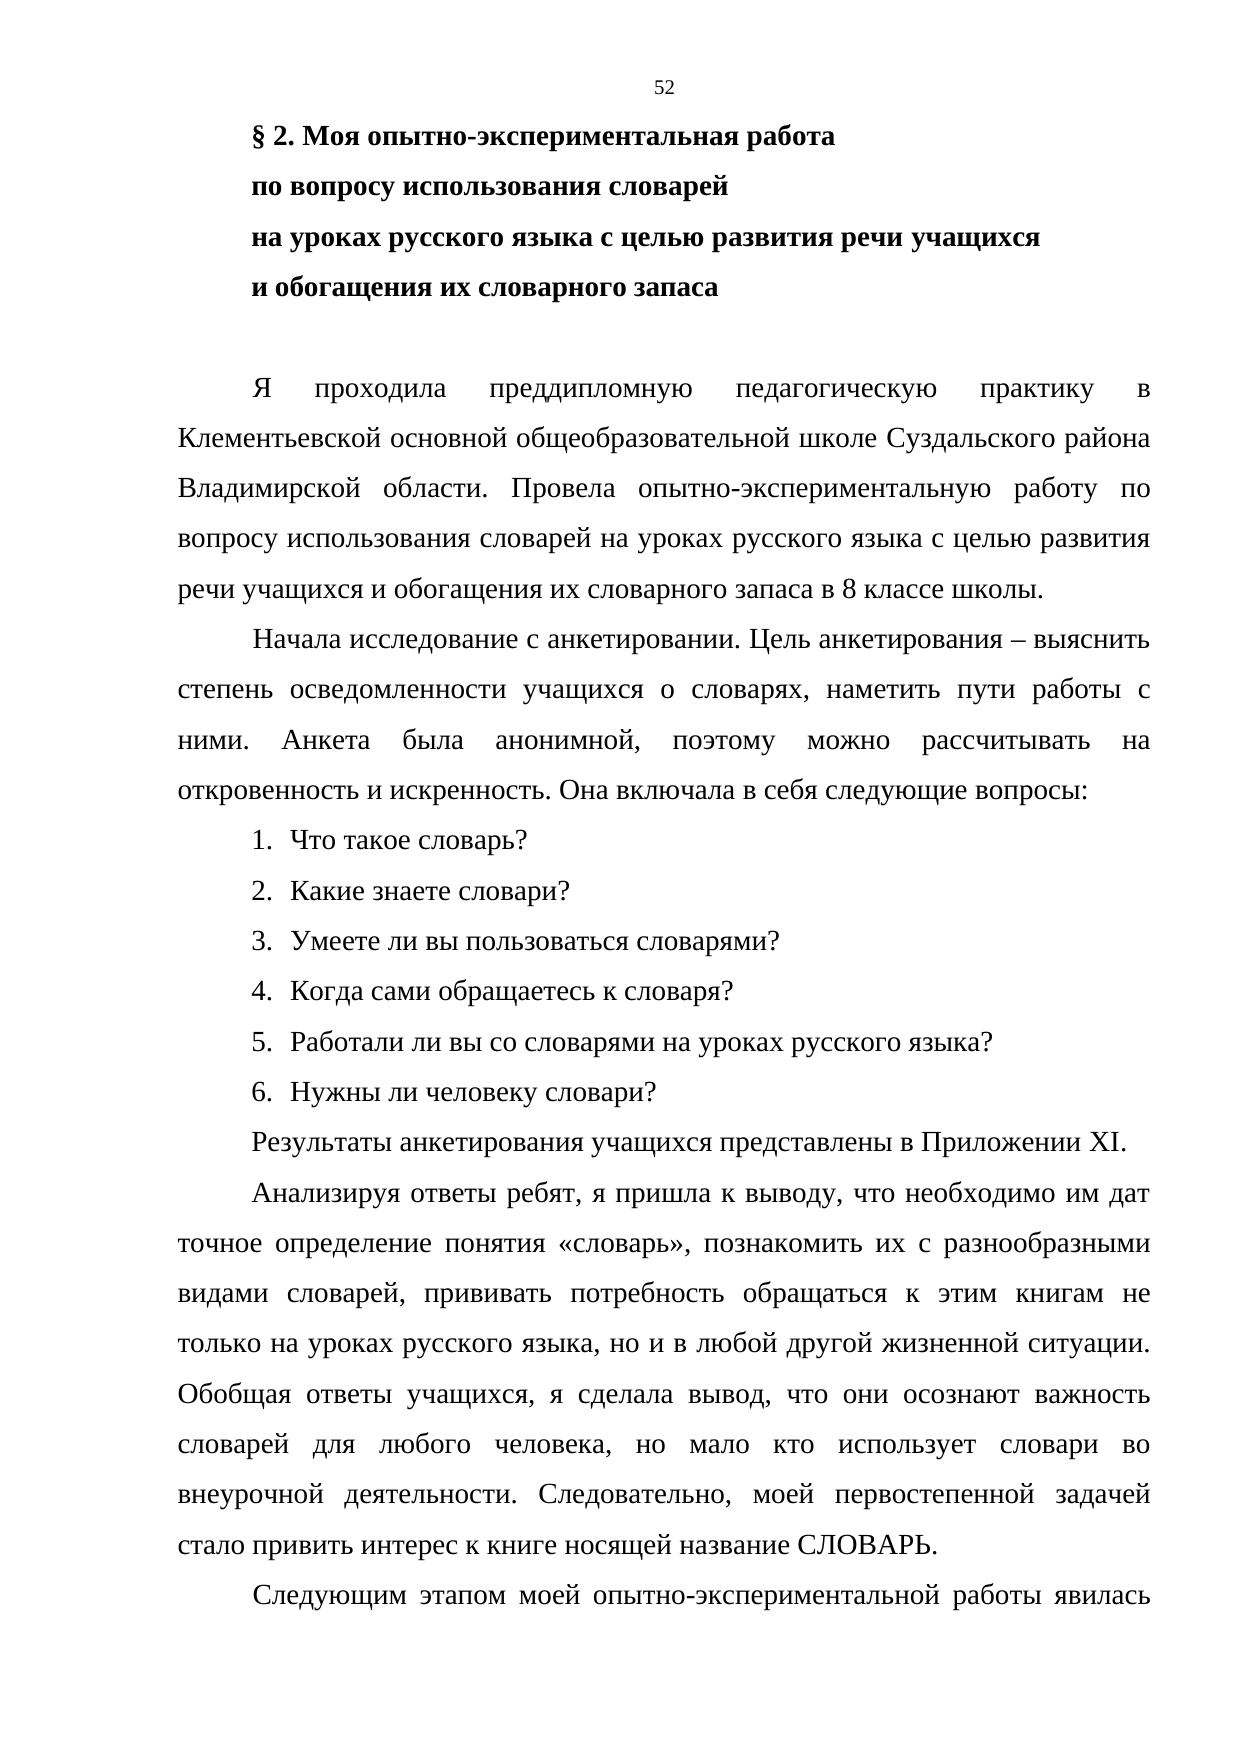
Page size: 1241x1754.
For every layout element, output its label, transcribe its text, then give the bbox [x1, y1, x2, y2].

text по вопросу использования словарей [177, 168, 1151, 202]
list Умеете ли вы пользоваться словарями? [177, 923, 1151, 957]
text Начала исследование с анкетировании. Цель анкетирования – выяснить степень осведомленности учащихся о словарях, наметить пути работы с ними. Анкета была анонимной, поэтому можно рассчитывать на откровенность и искренность. Она включала в себя следующие вопросы: [177, 621, 1151, 806]
text § 2. Моя опытно-экспериментальная работа [177, 118, 1151, 152]
text на уроках русского языка с целью развития речи учащихся [177, 219, 1151, 252]
text Результаты анкетирования учащихся представлены в Приложении XI. [177, 1124, 1151, 1158]
list Работали ли вы со словарями на уроках русского языка? [177, 1024, 1151, 1057]
list Нужны ли человеку словари? [177, 1074, 1151, 1108]
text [177, 1577, 1151, 1611]
text Я проходила преддипломную педагогическую практику в Клементьевской основной общеобразовательной школе Суздальского района Владимирской области. Провела опытно-экспериментальную работу по вопросу использования словарей на уроках русского языка с целью развития речи учащихся и обогащения их словарного запаса в 8 классе школы. [177, 370, 1151, 604]
text и обогащения их словарного запаса [177, 269, 1151, 303]
list Когда сами обращаетесь к словаря? [177, 973, 1151, 1007]
text Анализируя ответы ребят, я пришла к выводу, что необходимо им дат точное определение понятия «словарь», познакомить их с разнообразными видами словарей, прививать потребность обращаться к этим книгам не только на уроках русского языка, но и в любой другой жизненной ситуации. Обобщая ответы учащихся, я сделала вывод, что они осознают важность словарей для любого человека, но мало кто использует словари во внеурочной деятельности. Следовательно, моей первостепенной задачей стало привить интерес к книге носящей название СЛОВАРЬ. [177, 1175, 1151, 1560]
list Какие знаете словари? [177, 873, 1151, 906]
list Что такое словарь? [177, 822, 1151, 856]
